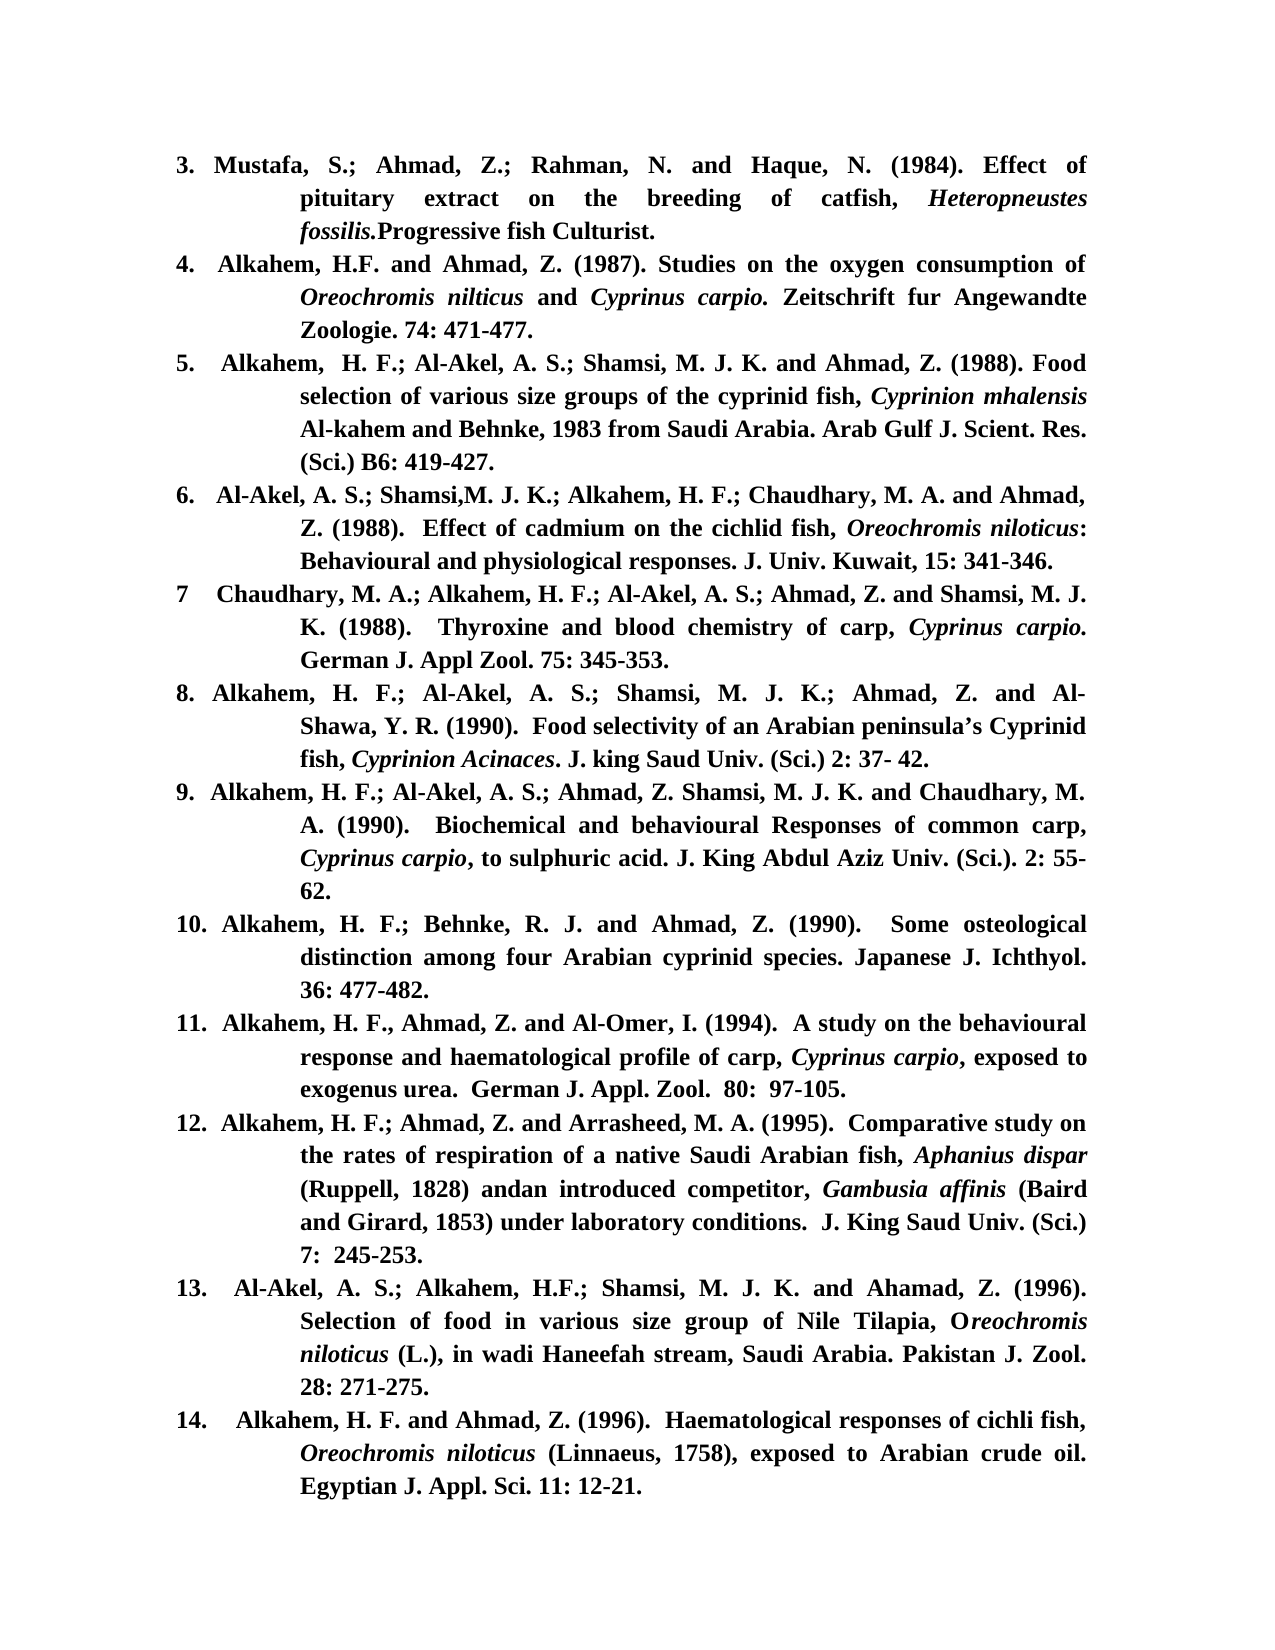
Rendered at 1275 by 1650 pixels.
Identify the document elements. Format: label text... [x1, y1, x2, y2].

text 6. Al-Akel, A. S.; Shamsi,M. J. K.; Alkahem, H. F.; Chaudhary, M. A. and Ahmad, Z. (1988). Effect of cadmium on the cichlid fish, Oreochromis niloticus: Behavioural and physiological responses. J. Univ. Kuwait, 15: 341-346. [176, 480, 1087, 575]
text 8. Alkahem, H. F.; Al-Akel, A. S.; Shamsi, M. J. K.; Ahmad, Z. and Al- Shawa, Y. R. (1990). Food selectivity of an Arabian peninsula’s Cyprinid fish, Cyprinion Acinaces. J. king Saud Univ. (Sci.) 2: 37- 42. [176, 678, 1087, 773]
text 9. Alkahem, H. F.; Al-Akel, A. S.; Ahmad, Z. Shamsi, M. J. K. and Chaudhary, M. A. (1990). Biochemical and behavioural Responses of common carp, Cyprinus carpio, to sulphuric acid. J. King Abdul Aziz Univ. (Sci.). 2: 55-62. [176, 777, 1087, 905]
text 14. Alkahem, H. F. and Ahmad, Z. (1996). Haematological responses of cichli fish, Oreochromis niloticus (Linnaeus, 1758), exposed to Arabian crude oil. Egyptian J. Appl. Sci. 11: 12-21. [176, 1405, 1087, 1499]
text 5. Alkahem, H. F.; Al-Akel, A. S.; Shamsi, M. J. K. and Ahmad, Z. (1988). Food selection of various size groups of the cyprinid fish, Cyprinion mhalensis Al-kahem and Behnke, 1983 from Saudi Arabia. Arab Gulf J. Scient. Res. (Sci.) B6: 419-427. [176, 348, 1087, 476]
text 4. Alkahem, H.F. and Ahmad, Z. (1987). Studies on the oxygen consumption of Oreochromis nilticus and Cyprinus carpio. Zeitschrift fur Angewandte Zoologie. 74: 471-477. [176, 249, 1087, 344]
text 10. Alkahem, H. F.; Behnke, R. J. and Ahmad, Z. (1990). Some osteological distinction among four Arabian cyprinid species. Japanese J. Ichthyol. 36: 477-482. [176, 909, 1087, 1004]
text 3. Mustafa, S.; Ahmad, Z.; Rahman, N. and Haque, N. (1984). Effect of pituitary extract on the breeding of catfish, Heteropneustes fossilis.Progressive fish Culturist. [176, 150, 1087, 245]
text 11. Alkahem, H. F., Ahmad, Z. and Al-Omer, I. (1994). A study on the behavioural response and haematological profile of carp, Cyprinus carpio, exposed to exogenus urea. German J. Appl. Zool. 80: 97-105. [176, 1008, 1087, 1103]
text 12. Alkahem, H. F.; Ahmad, Z. and Arrasheed, M. A. (1995). Comparative study on the rates of respiration of a native Saudi Arabian fish, Aphanius dispar (Ruppell, 1828) andan introduced competitor, Gambusia affinis (Baird and Girard, 1853) under laboratory conditions. J. King Saud Univ. (Sci.) 7: 245-253. [176, 1108, 1087, 1268]
text 7 Chaudhary, M. A.; Alkahem, H. F.; Al-Akel, A. S.; Ahmad, Z. and Shamsi, M. J. K. (1988). Thyroxine and blood chemistry of carp, Cyprinus carpio. German J. Appl Zool. 75: 345-353. [176, 579, 1087, 674]
text 13. Al-Akel, A. S.; Alkahem, H.F.; Shamsi, M. J. K. and Ahamad, Z. (1996). Selection of food in various size group of Nile Tilapia, Oreochromis niloticus (L.), in wadi Haneefah stream, Saudi Arabia. Pakistan J. Zool. 28: 271-275. [176, 1273, 1087, 1401]
